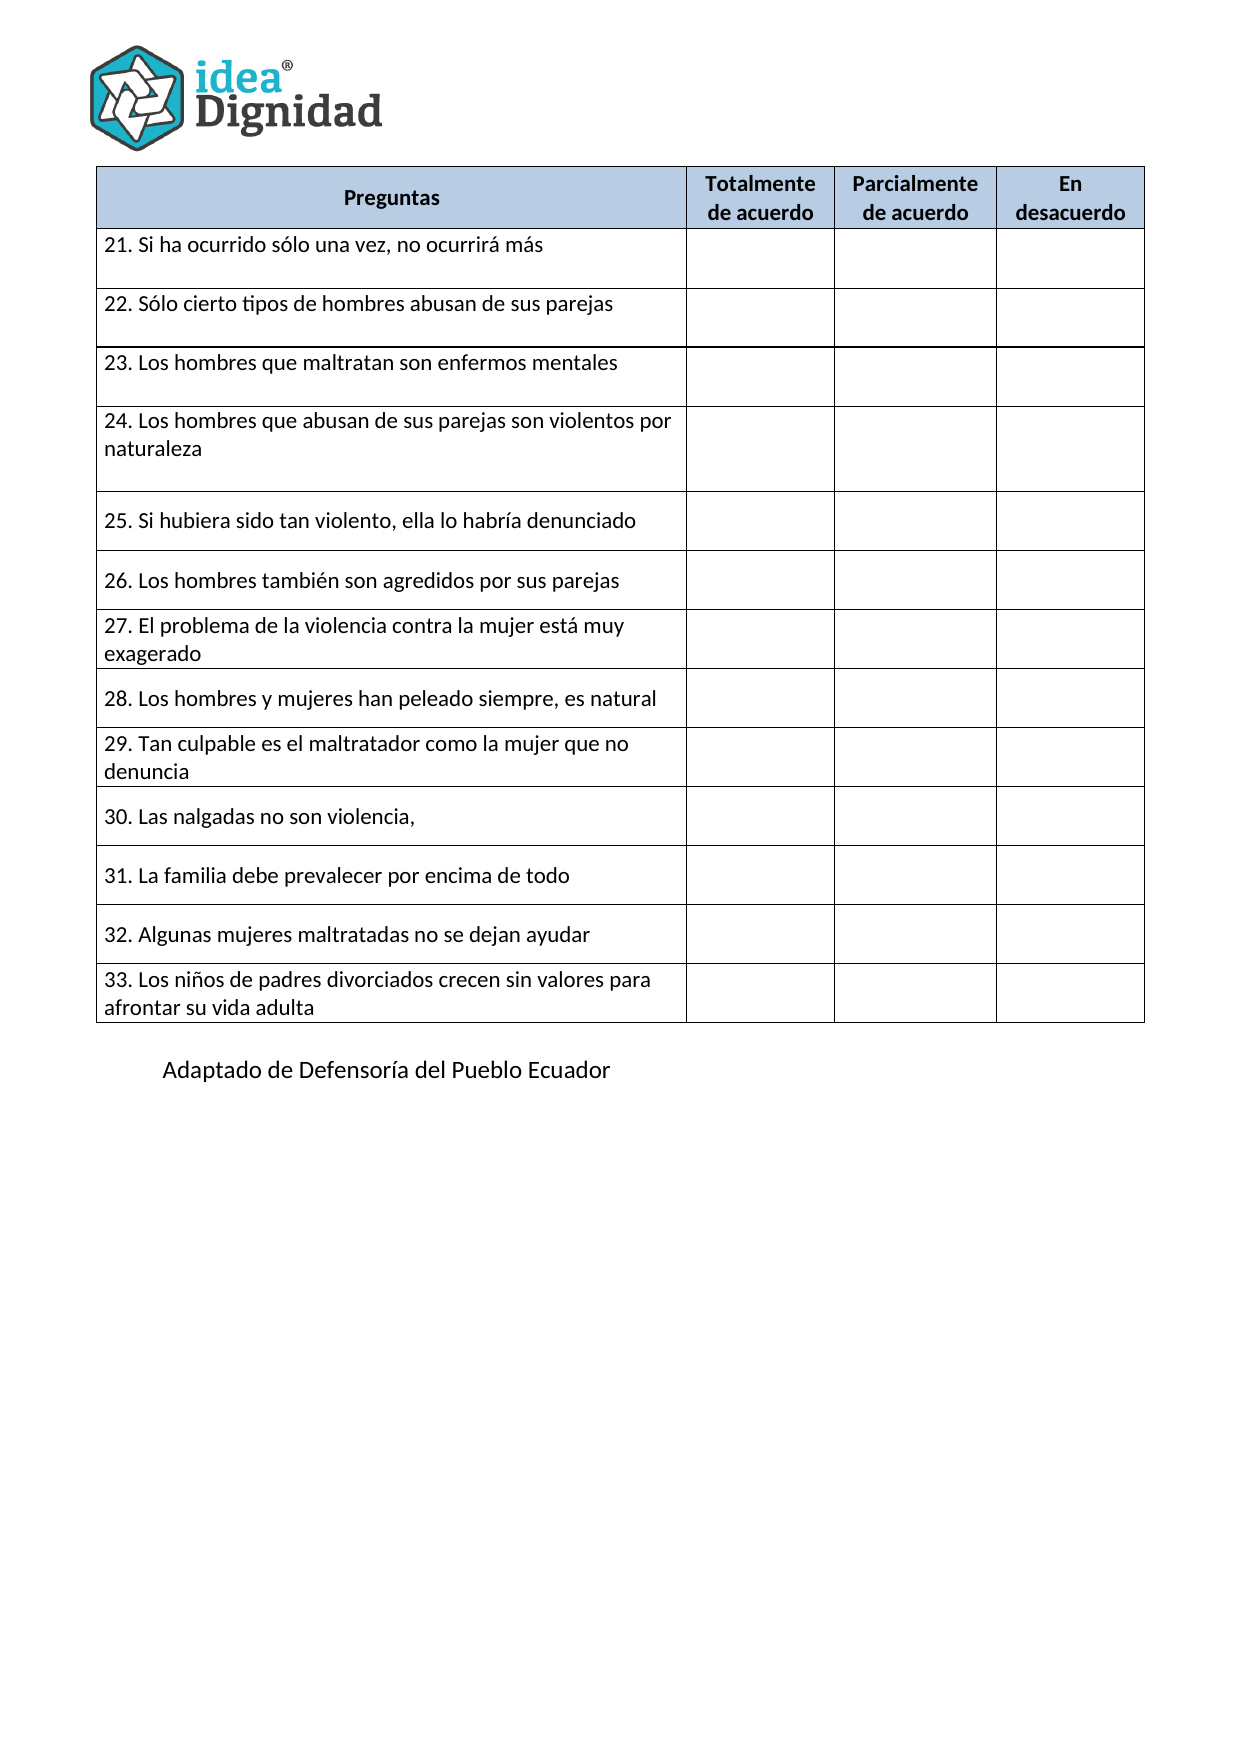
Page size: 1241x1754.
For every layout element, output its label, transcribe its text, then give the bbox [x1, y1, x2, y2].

table_cell [997, 348, 1144, 406]
table_cell [997, 846, 1144, 904]
table_cell 26. Los hombres también son agredidos por sus parejas [97, 551, 686, 609]
table_cell 28. Los hombres y mujeres han peleado siempre, es natural [97, 669, 686, 727]
table_cell [687, 846, 834, 904]
table_cell 33. Los niños de padres divorciados crecen sin valores para afrontar su vida adulta [97, 964, 686, 1022]
table_cell [835, 610, 996, 668]
table_cell 31. La familia debe prevalecer por encima de todo [97, 846, 686, 904]
table_cell [835, 289, 996, 346]
table_cell [835, 964, 996, 1022]
table_cell [997, 229, 1144, 287]
table_cell [687, 348, 834, 406]
table_cell [997, 551, 1144, 609]
table_cell 22. Sólo cierto tipos de hombres abusan de sus parejas [97, 289, 686, 346]
table_cell [687, 728, 834, 786]
table_cell [835, 669, 996, 727]
table_cell [835, 551, 996, 609]
table_cell [687, 492, 834, 550]
table_cell 24. Los hombres que abusan de sus parejas son violentos por naturaleza [97, 407, 686, 491]
table_cell [687, 905, 834, 963]
table_cell [835, 229, 996, 287]
picture [59, 35, 409, 166]
table_cell [687, 551, 834, 609]
table_header En desacuerdo [997, 167, 1144, 228]
table_cell [997, 728, 1144, 786]
table_cell [687, 407, 834, 491]
table_cell [835, 905, 996, 963]
table_header Preguntas [97, 167, 686, 228]
table_header Parcialmente de acuerdo [835, 167, 996, 228]
table_cell [997, 492, 1144, 550]
table_cell [835, 348, 996, 406]
table_cell [687, 610, 834, 668]
table_cell [997, 407, 1144, 491]
table_cell [997, 905, 1144, 963]
table_cell 32. Algunas mujeres maltratadas no se dejan ayudar [97, 905, 686, 963]
table_cell 29. Tan culpable es el maltratador como la mujer que no denuncia [97, 728, 686, 786]
table_cell [835, 787, 996, 845]
table_cell [687, 787, 834, 845]
table_cell 27. El problema de la violencia contra la mujer está muy exagerado [97, 610, 686, 668]
table_cell 23. Los hombres que maltratan son enfermos mentales [97, 348, 686, 406]
table_cell [997, 964, 1144, 1022]
table_cell [997, 289, 1144, 346]
table_cell [687, 289, 834, 346]
table_cell [997, 787, 1144, 845]
table_cell [687, 669, 834, 727]
table_header Totalmente de acuerdo [687, 167, 834, 228]
table_cell 21. Si ha ocurrido sólo una vez, no ocurrirá más [97, 229, 686, 287]
table_cell 30. Las nalgadas no son violencia, [97, 787, 686, 845]
list Adaptado de Defensoría del Pueblo Ecuador [162, 1054, 1108, 1084]
table_cell [835, 492, 996, 550]
table_cell [835, 728, 996, 786]
table_cell [835, 407, 996, 491]
table_cell [687, 964, 834, 1022]
table_cell [997, 610, 1144, 668]
table_cell [687, 229, 834, 287]
table_cell [835, 846, 996, 904]
table_cell [997, 669, 1144, 727]
table_cell 25. Si hubiera sido tan violento, ella lo habría denunciado [97, 492, 686, 550]
